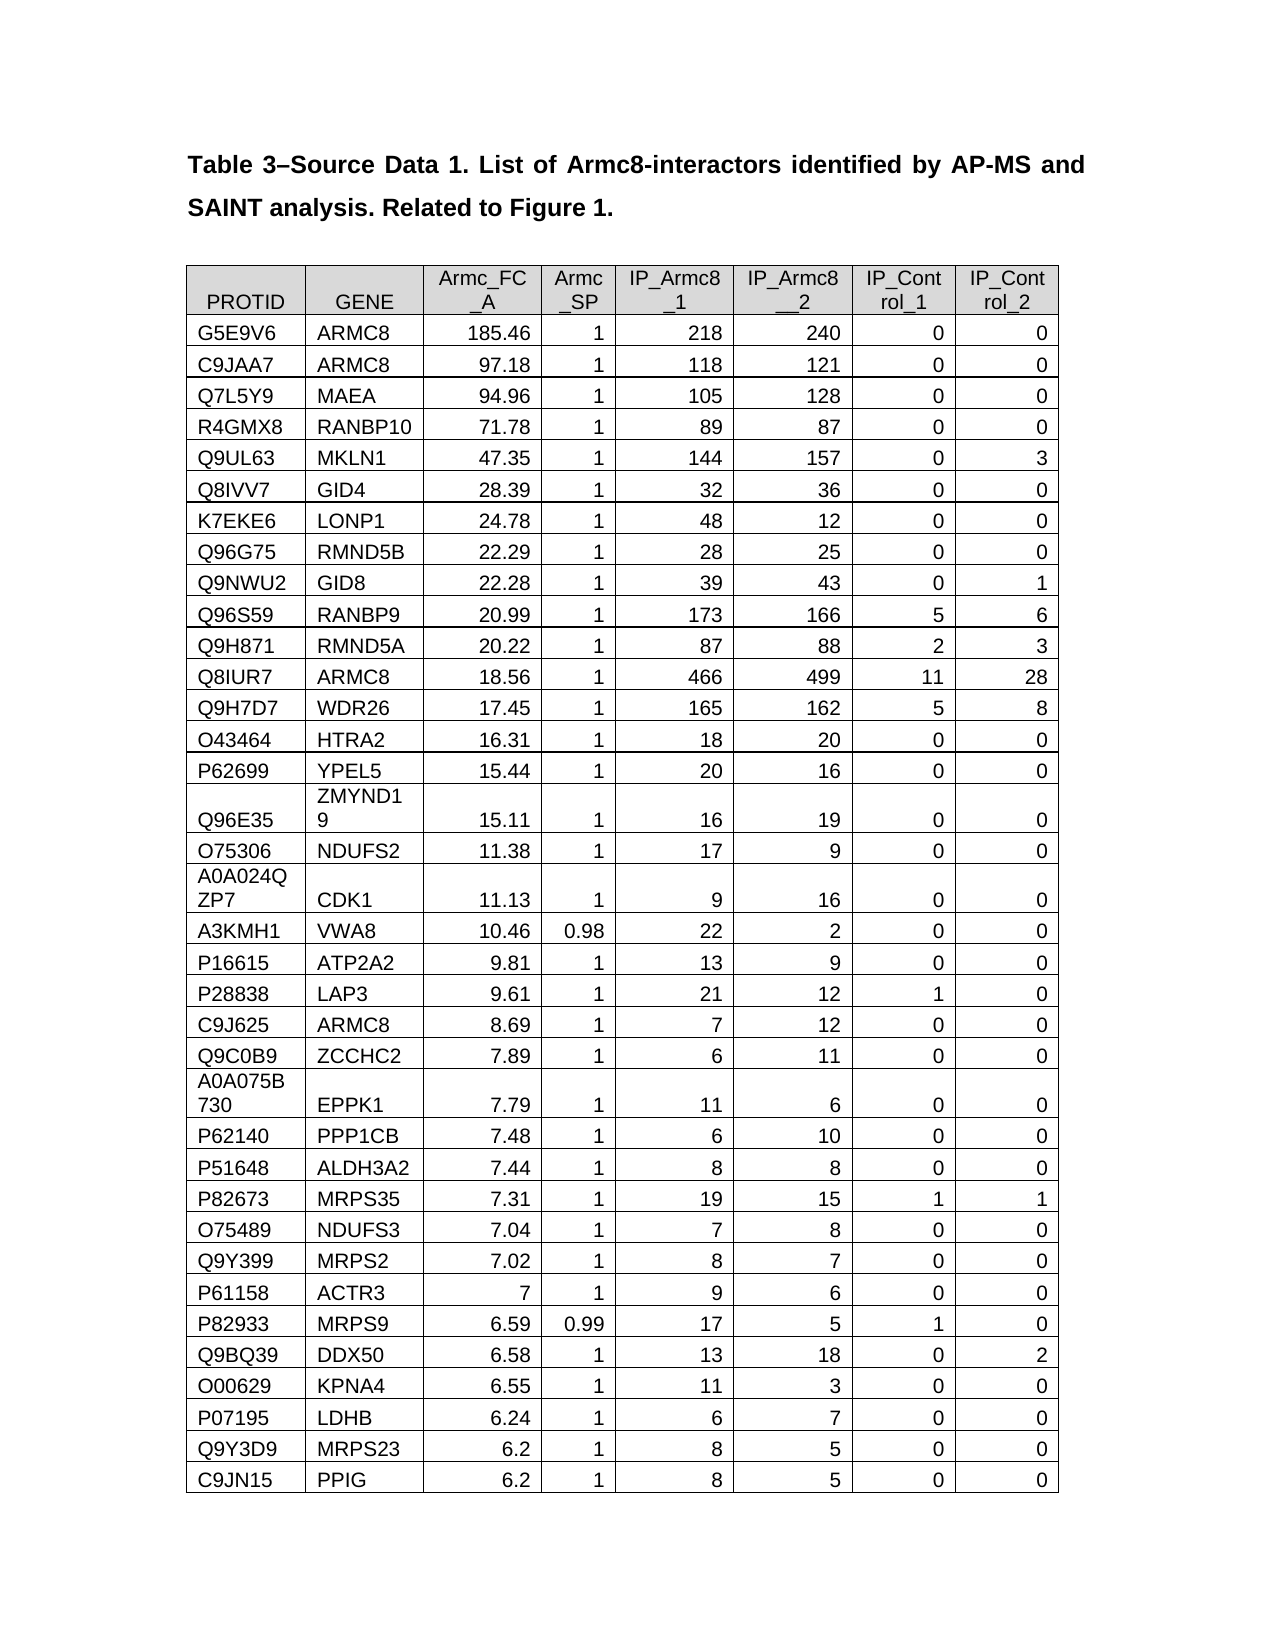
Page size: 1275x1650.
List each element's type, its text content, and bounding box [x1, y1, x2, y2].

table_cell 15 [734, 1181, 852, 1211]
table_cell 9 [734, 944, 852, 974]
table_cell 1 [542, 784, 615, 832]
table_cell 0 [956, 1069, 1058, 1117]
table_cell 17.45 [424, 690, 541, 720]
table_cell 18.56 [424, 659, 541, 689]
table_cell 6.24 [424, 1399, 541, 1429]
table_cell 1 [853, 975, 955, 1006]
table_cell CDK1 [306, 864, 423, 912]
table_cell 1 [542, 1337, 615, 1367]
table_cell Q9UL63 [187, 440, 305, 470]
table_cell 1 [542, 721, 615, 751]
table_cell 1 [542, 346, 615, 376]
table_cell P61158 [187, 1274, 305, 1304]
table_cell 2 [956, 1337, 1058, 1367]
table_cell 8 [956, 690, 1058, 720]
table_cell 0.98 [542, 913, 615, 943]
table_cell 11 [734, 1038, 852, 1068]
table_cell A3KMH1 [187, 913, 305, 943]
table_cell P82933 [187, 1306, 305, 1336]
table_cell 7 [734, 1399, 852, 1429]
table_cell Q9NWU2 [187, 565, 305, 595]
table_cell 0 [853, 409, 955, 439]
table_cell 1 [542, 1038, 615, 1068]
table_cell 0 [853, 753, 955, 783]
table_cell Q8IUR7 [187, 659, 305, 689]
table_cell WDR26 [306, 690, 423, 720]
table_cell ALDH3A2 [306, 1149, 423, 1179]
table_cell 15.11 [424, 784, 541, 832]
table_cell 10 [734, 1118, 852, 1148]
table_cell 6 [956, 596, 1058, 626]
table_cell EPPK1 [306, 1069, 423, 1117]
table_cell 1 [542, 1368, 615, 1398]
table_cell 5 [853, 690, 955, 720]
table_cell P28838 [187, 975, 305, 1006]
table_cell 8 [616, 1431, 733, 1461]
table_cell Q9Y3D9 [187, 1431, 305, 1461]
table_cell 0 [853, 1243, 955, 1273]
table_cell 15.44 [424, 753, 541, 783]
table_cell 0 [956, 315, 1058, 345]
table_cell 0 [956, 471, 1058, 501]
table_cell MRPS23 [306, 1431, 423, 1461]
table_cell 89 [616, 409, 733, 439]
table_cell 0 [853, 440, 955, 470]
table_cell 0 [853, 534, 955, 564]
table_cell ZMYND19 [306, 784, 423, 832]
table_cell ZCCHC2 [306, 1038, 423, 1068]
table_cell 2 [734, 913, 852, 943]
table_cell 7 [734, 1243, 852, 1273]
table_cell 1 [542, 975, 615, 1006]
table_cell 0 [853, 315, 955, 345]
table_cell 1 [542, 1069, 615, 1117]
table_cell O75489 [187, 1212, 305, 1242]
table_cell 0 [853, 1368, 955, 1398]
table_cell 7.02 [424, 1243, 541, 1273]
table_cell 1 [542, 440, 615, 470]
table_cell 1 [542, 833, 615, 863]
table_cell 8 [616, 1462, 733, 1492]
table_cell 0 [853, 1007, 955, 1037]
table_cell ARMC8 [306, 659, 423, 689]
table_cell LONP1 [306, 503, 423, 533]
table_cell 0 [853, 1431, 955, 1461]
table_cell 87 [734, 409, 852, 439]
table_cell 47.35 [424, 440, 541, 470]
table_cell 22 [616, 913, 733, 943]
table_cell 0 [956, 721, 1058, 751]
table_cell 0 [956, 1149, 1058, 1179]
table_cell 0 [853, 1069, 955, 1117]
table_cell 3 [956, 628, 1058, 658]
table_cell 1 [853, 1181, 955, 1211]
table_cell 1 [542, 596, 615, 626]
table_cell 1 [542, 1431, 615, 1461]
table_cell 0.99 [542, 1306, 615, 1336]
table_cell 144 [616, 440, 733, 470]
table_cell 0 [853, 833, 955, 863]
table_cell 0 [956, 1431, 1058, 1461]
table_cell P51648 [187, 1149, 305, 1179]
table_cell NDUFS3 [306, 1212, 423, 1242]
table_cell 1 [956, 565, 1058, 595]
table_cell P07195 [187, 1399, 305, 1429]
table_cell 0 [956, 833, 1058, 863]
table_cell 0 [853, 864, 955, 912]
table_cell Q9C0B9 [187, 1038, 305, 1068]
table_cell 1 [542, 753, 615, 783]
table_cell 0 [956, 378, 1058, 408]
table_cell 7 [424, 1274, 541, 1304]
table_header Armc_FC_A [424, 266, 541, 314]
table_cell 0 [853, 721, 955, 751]
table_cell LDHB [306, 1399, 423, 1429]
table_cell 0 [853, 565, 955, 595]
table_cell R4GMX8 [187, 409, 305, 439]
table_cell 1 [542, 1149, 615, 1179]
table_cell 6.2 [424, 1462, 541, 1492]
table_cell 13 [616, 944, 733, 974]
table_cell 36 [734, 471, 852, 501]
table_cell 48 [616, 503, 733, 533]
table_cell 6.59 [424, 1306, 541, 1336]
table_cell 19 [734, 784, 852, 832]
table_cell 7.31 [424, 1181, 541, 1211]
table_cell 12 [734, 503, 852, 533]
table_cell 16 [616, 784, 733, 832]
table_cell 20 [616, 753, 733, 783]
table_cell 0 [853, 1274, 955, 1304]
table_cell 118 [616, 346, 733, 376]
table_cell 1 [956, 1181, 1058, 1211]
table_cell 8 [616, 1243, 733, 1273]
table_cell 11 [616, 1368, 733, 1398]
table_cell 2 [853, 628, 955, 658]
table_cell 11 [616, 1069, 733, 1117]
table_cell 0 [956, 784, 1058, 832]
table_cell 0 [956, 944, 1058, 974]
table_cell P16615 [187, 944, 305, 974]
table_cell 1 [542, 944, 615, 974]
table_cell 0 [956, 1118, 1058, 1148]
table_cell NDUFS2 [306, 833, 423, 863]
table_cell LAP3 [306, 975, 423, 1006]
table_cell 0 [853, 1149, 955, 1179]
table_cell P82673 [187, 1181, 305, 1211]
table_cell 6 [734, 1274, 852, 1304]
table_cell 39 [616, 565, 733, 595]
table_cell ATP2A2 [306, 944, 423, 974]
table_cell 1 [542, 534, 615, 564]
table_cell 17 [616, 833, 733, 863]
table_cell 10.46 [424, 913, 541, 943]
table_cell 12 [734, 1007, 852, 1037]
table_cell ARMC8 [306, 315, 423, 345]
table_cell 128 [734, 378, 852, 408]
table_cell 16.31 [424, 721, 541, 751]
table_cell 8 [616, 1149, 733, 1179]
table_cell 5 [853, 596, 955, 626]
table_cell 6 [616, 1038, 733, 1068]
table_cell 11.38 [424, 833, 541, 863]
table_cell MRPS35 [306, 1181, 423, 1211]
table_cell 16 [734, 864, 852, 912]
table_cell ARMC8 [306, 346, 423, 376]
table_cell 28 [956, 659, 1058, 689]
table_cell 8.69 [424, 1007, 541, 1037]
table_cell 1 [542, 864, 615, 912]
table_cell 0 [956, 1274, 1058, 1304]
table_cell 0 [956, 346, 1058, 376]
table_cell YPEL5 [306, 753, 423, 783]
table_cell 5 [734, 1462, 852, 1492]
table_cell 22.28 [424, 565, 541, 595]
table_cell 6.2 [424, 1431, 541, 1461]
table_cell 157 [734, 440, 852, 470]
table_cell 0 [956, 1399, 1058, 1429]
table_cell P62699 [187, 753, 305, 783]
table_cell MAEA [306, 378, 423, 408]
table_cell C9J625 [187, 1007, 305, 1037]
table_cell 0 [853, 503, 955, 533]
table_cell 6.55 [424, 1368, 541, 1398]
table_cell 1 [542, 1007, 615, 1037]
table_cell 0 [956, 534, 1058, 564]
table_cell 88 [734, 628, 852, 658]
table_cell 166 [734, 596, 852, 626]
table_cell 8 [734, 1149, 852, 1179]
table_cell 0 [853, 1399, 955, 1429]
table_cell 5 [734, 1306, 852, 1336]
table_cell 1 [542, 690, 615, 720]
table_cell 1 [542, 1274, 615, 1304]
table_cell 9.61 [424, 975, 541, 1006]
table_cell 28 [616, 534, 733, 564]
table_cell 12 [734, 975, 852, 1006]
table_cell 6 [734, 1069, 852, 1117]
table_cell 9 [616, 1274, 733, 1304]
table_cell 0 [853, 346, 955, 376]
table_cell 1 [542, 659, 615, 689]
table_cell RMND5A [306, 628, 423, 658]
table_cell ARMC8 [306, 1007, 423, 1037]
table_cell 1 [542, 1212, 615, 1242]
table_cell 185.46 [424, 315, 541, 345]
table_header Armc_SP [542, 266, 615, 314]
table_cell 1 [542, 628, 615, 658]
table_cell 18 [734, 1337, 852, 1367]
table_cell 20 [734, 721, 852, 751]
table_cell 466 [616, 659, 733, 689]
table_cell 0 [853, 1118, 955, 1148]
table_cell K7EKE6 [187, 503, 305, 533]
table_cell 0 [853, 784, 955, 832]
table_cell GID8 [306, 565, 423, 595]
table_cell 1 [542, 565, 615, 595]
table_cell 7 [616, 1007, 733, 1037]
table_cell 0 [853, 913, 955, 943]
table_cell GID4 [306, 471, 423, 501]
table_cell 7.04 [424, 1212, 541, 1242]
table_cell 97.18 [424, 346, 541, 376]
table_header GENE [306, 266, 423, 314]
table_cell 0 [956, 1462, 1058, 1492]
table_header IP_Armc8_1 [616, 266, 733, 314]
table_cell Q7L5Y9 [187, 378, 305, 408]
table_cell O43464 [187, 721, 305, 751]
table_cell 105 [616, 378, 733, 408]
table_cell 7.79 [424, 1069, 541, 1117]
table_cell 18 [616, 721, 733, 751]
table_cell 17 [616, 1306, 733, 1336]
table_cell VWA8 [306, 913, 423, 943]
table_cell MKLN1 [306, 440, 423, 470]
table_cell 25 [734, 534, 852, 564]
table_cell 0 [956, 503, 1058, 533]
table_cell Q96G75 [187, 534, 305, 564]
table_cell 0 [853, 378, 955, 408]
table_cell 1 [542, 1181, 615, 1211]
table_cell 1 [542, 471, 615, 501]
table_cell 21 [616, 975, 733, 1006]
table_cell C9JN15 [187, 1462, 305, 1492]
table_cell 0 [853, 1462, 955, 1492]
table_cell 0 [956, 1212, 1058, 1242]
table_cell 71.78 [424, 409, 541, 439]
table_cell 0 [956, 1243, 1058, 1273]
table_cell 11 [853, 659, 955, 689]
table_cell 0 [956, 1306, 1058, 1336]
table_cell 0 [956, 1368, 1058, 1398]
table_cell 20.22 [424, 628, 541, 658]
table_cell 9 [616, 864, 733, 912]
table_cell 1 [542, 1243, 615, 1273]
table_cell ACTR3 [306, 1274, 423, 1304]
table_cell 22.29 [424, 534, 541, 564]
table_cell 32 [616, 471, 733, 501]
table_cell 3 [956, 440, 1058, 470]
table_cell 173 [616, 596, 733, 626]
table_cell Q9Y399 [187, 1243, 305, 1273]
table_cell 7.89 [424, 1038, 541, 1068]
table_cell Q96S59 [187, 596, 305, 626]
table_cell 20.99 [424, 596, 541, 626]
table_header IP_Control_2 [956, 266, 1058, 314]
table_cell 0 [853, 1337, 955, 1367]
table_cell 13 [616, 1337, 733, 1367]
table_cell KPNA4 [306, 1368, 423, 1398]
table_cell 94.96 [424, 378, 541, 408]
table_cell 1 [853, 1306, 955, 1336]
table_cell RANBP9 [306, 596, 423, 626]
table_cell HTRA2 [306, 721, 423, 751]
table_cell 6.58 [424, 1337, 541, 1367]
table_cell 0 [956, 753, 1058, 783]
table_cell 218 [616, 315, 733, 345]
table_cell 0 [956, 1007, 1058, 1037]
table_cell 6 [616, 1399, 733, 1429]
table_header IP_Control_1 [853, 266, 955, 314]
table_cell Q9BQ39 [187, 1337, 305, 1367]
table_cell 121 [734, 346, 852, 376]
table_cell A0A075B730 [187, 1069, 305, 1117]
table_cell 16 [734, 753, 852, 783]
table_cell 165 [616, 690, 733, 720]
table_cell 3 [734, 1368, 852, 1398]
table_cell Q9H871 [187, 628, 305, 658]
table_header IP_Armc8__2 [734, 266, 852, 314]
table_cell PPP1CB [306, 1118, 423, 1148]
table_header PROTID [187, 266, 305, 314]
table_cell 43 [734, 565, 852, 595]
table_cell Q8IVV7 [187, 471, 305, 501]
table_cell 1 [542, 378, 615, 408]
table_cell 0 [853, 1038, 955, 1068]
table_cell 7 [616, 1212, 733, 1242]
table_cell 0 [956, 864, 1058, 912]
table_cell 1 [542, 1118, 615, 1148]
table_cell O00629 [187, 1368, 305, 1398]
table_cell 0 [853, 944, 955, 974]
table_cell 0 [853, 471, 955, 501]
table_cell Q9H7D7 [187, 690, 305, 720]
table_cell P62140 [187, 1118, 305, 1148]
table_cell G5E9V6 [187, 315, 305, 345]
table_cell 19 [616, 1181, 733, 1211]
table_cell 6 [616, 1118, 733, 1148]
table_cell 1 [542, 503, 615, 533]
table_cell 0 [956, 913, 1058, 943]
table_cell 5 [734, 1431, 852, 1461]
table_cell RMND5B [306, 534, 423, 564]
table_cell 1 [542, 1399, 615, 1429]
table_cell 162 [734, 690, 852, 720]
table_cell 9 [734, 833, 852, 863]
table_cell 1 [542, 1462, 615, 1492]
table_cell 1 [542, 409, 615, 439]
table_cell 499 [734, 659, 852, 689]
table_cell 0 [853, 1212, 955, 1242]
table_cell 24.78 [424, 503, 541, 533]
table_cell 7.44 [424, 1149, 541, 1179]
table_cell PPIG [306, 1462, 423, 1492]
table_cell C9JAA7 [187, 346, 305, 376]
table_cell 28.39 [424, 471, 541, 501]
table_cell 87 [616, 628, 733, 658]
table_cell O75306 [187, 833, 305, 863]
table_cell A0A024QZP7 [187, 864, 305, 912]
table_cell DDX50 [306, 1337, 423, 1367]
text Table 3–Source Data 1. List of Armc8-interactors identified by AP-MS and SAINT analysis. Related to Figure 1. [187, 150, 1087, 222]
table_cell 11.13 [424, 864, 541, 912]
table_cell 0 [956, 409, 1058, 439]
table_cell 0 [956, 1038, 1058, 1068]
table_cell 8 [734, 1212, 852, 1242]
table_cell 1 [542, 315, 615, 345]
table_cell 9.81 [424, 944, 541, 974]
table_cell RANBP10 [306, 409, 423, 439]
table_cell 7.48 [424, 1118, 541, 1148]
table_cell 0 [956, 975, 1058, 1006]
table_cell MRPS9 [306, 1306, 423, 1336]
table_cell Q96E35 [187, 784, 305, 832]
table_cell 240 [734, 315, 852, 345]
table_cell MRPS2 [306, 1243, 423, 1273]
